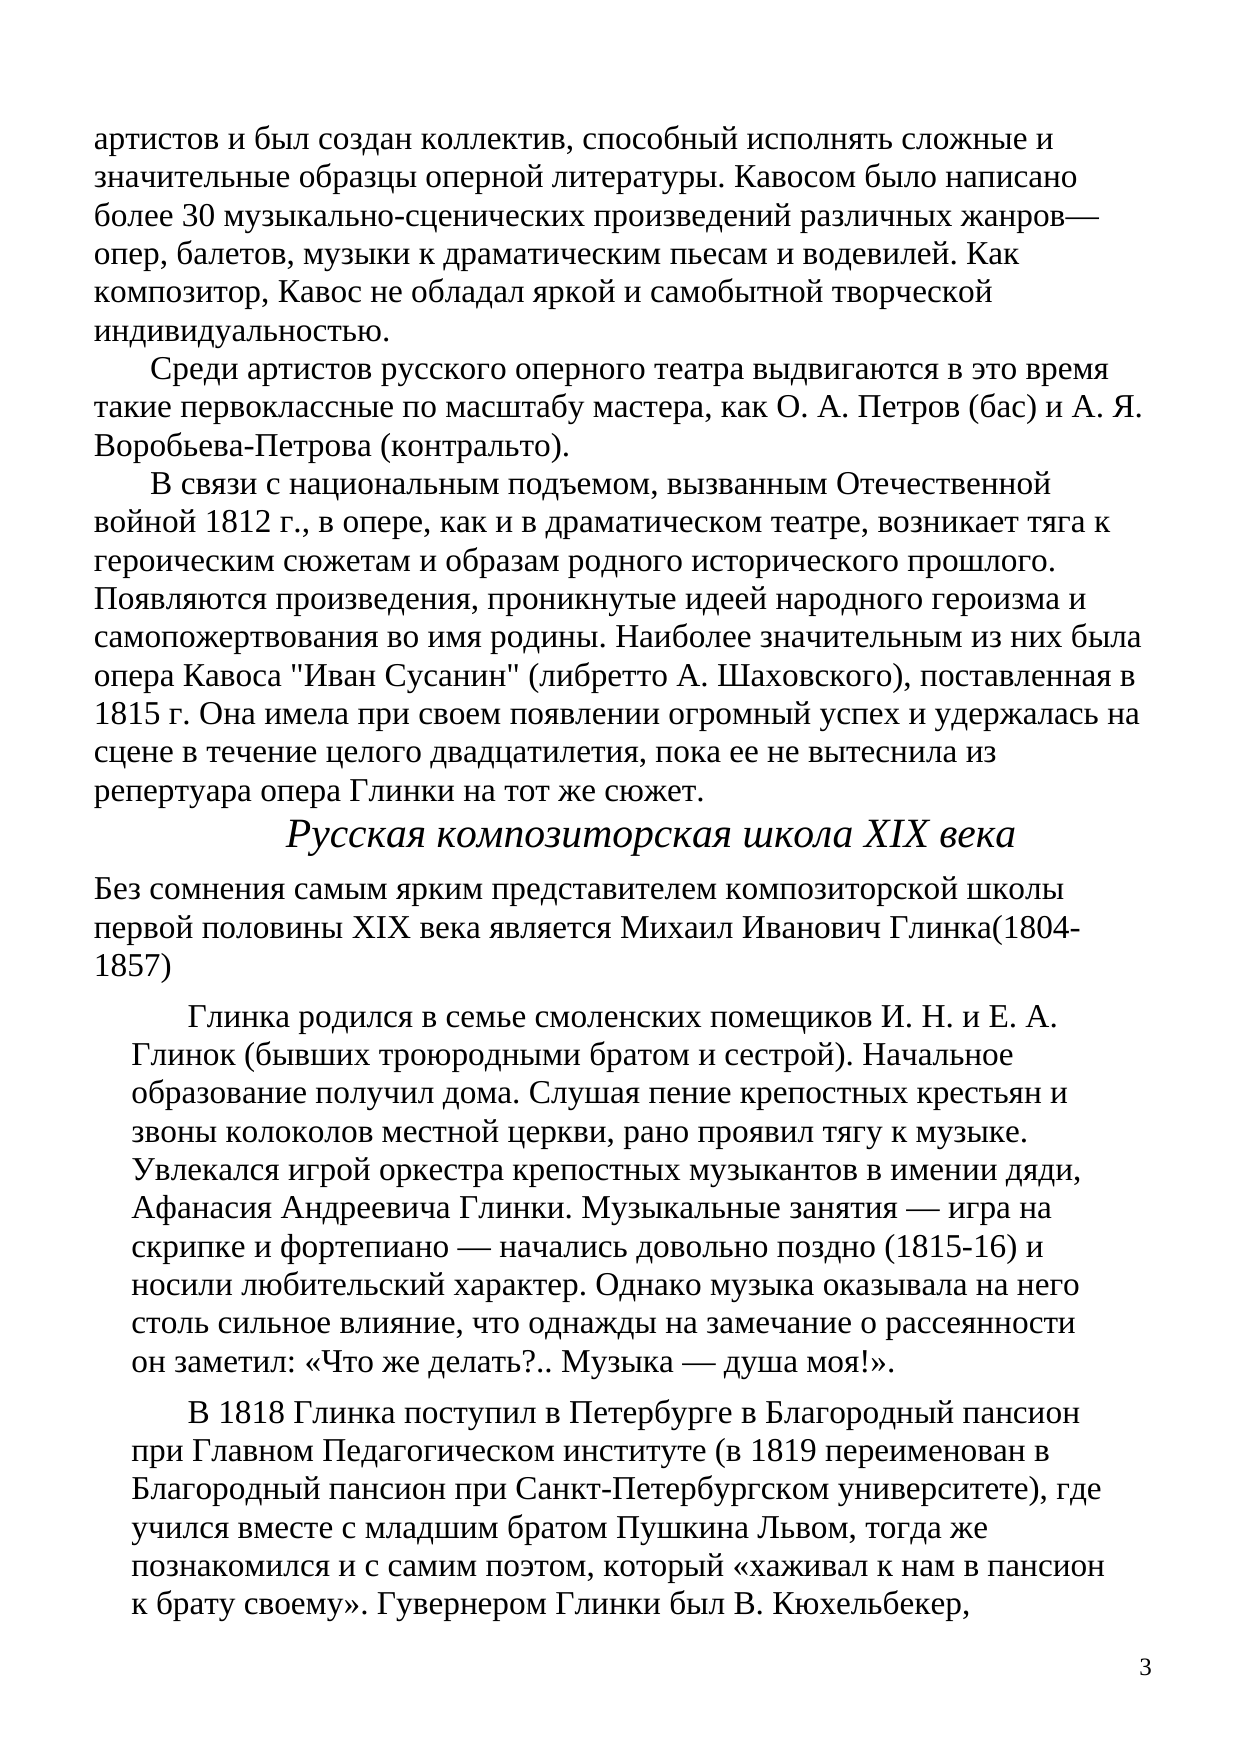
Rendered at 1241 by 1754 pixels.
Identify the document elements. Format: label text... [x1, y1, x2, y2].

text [94, 118, 1152, 348]
text В связи с национальным подъемом, вызванным Отечественной войной 1812 г., в опере, как и в драматическом театре, возникает тяга к героическим сюжетам и образам родного исторического прошлого. Появляются произведения, проникнутые идеей народного героизма и самопожертвования во имя родины. Наиболее значительным из них была опера Кавоса "Иван Сусанин" (либретто А. Шаховского), поставленная в 1815 г. Она имела при своем появлении огромный успех и удержалась на сцене в течение целого двадцатилетия, пока ее не вытеснила из репертуара опера Глинки на тот же сюжет. [94, 463, 1152, 808]
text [131, 1392, 1106, 1622]
text Русская композиторская школа XIX века [94, 808, 1152, 856]
text Без сомнения самым ярким представителем композиторской школы первой половины XIX века является Михаил Иванович Глинка(1804-1857) [94, 868, 1152, 983]
text Глинка родился в семье смоленских помещиков И. Н. и Е. А. Глинок (бывших троюродными братом и сестрой). Начальное образование получил дома. Слушая пение крепостных крестьян и звоны колоколов местной церкви, рано проявил тягу к музыке. Увлекался игрой оркестра крепостных музыкантов в имении дяди, Афанасия Андреевича Глинки. Музыкальные занятия — игра на скрипке и фортепиано — начались довольно поздно (1815-16) и носили любительский характер. Однако музыка оказывала на него столь сильное влияние, что однажды на замечание о рассеянности он заметил: «Что же делать?.. Музыка — душа моя!». [131, 996, 1106, 1379]
text Среди артистов русского оперного театра выдвигаются в это время такие первоклассные по масштабу мастера, как О. А. Петров (бас) и А. Я. Воробьева-Петрова (контральто). [94, 348, 1152, 463]
